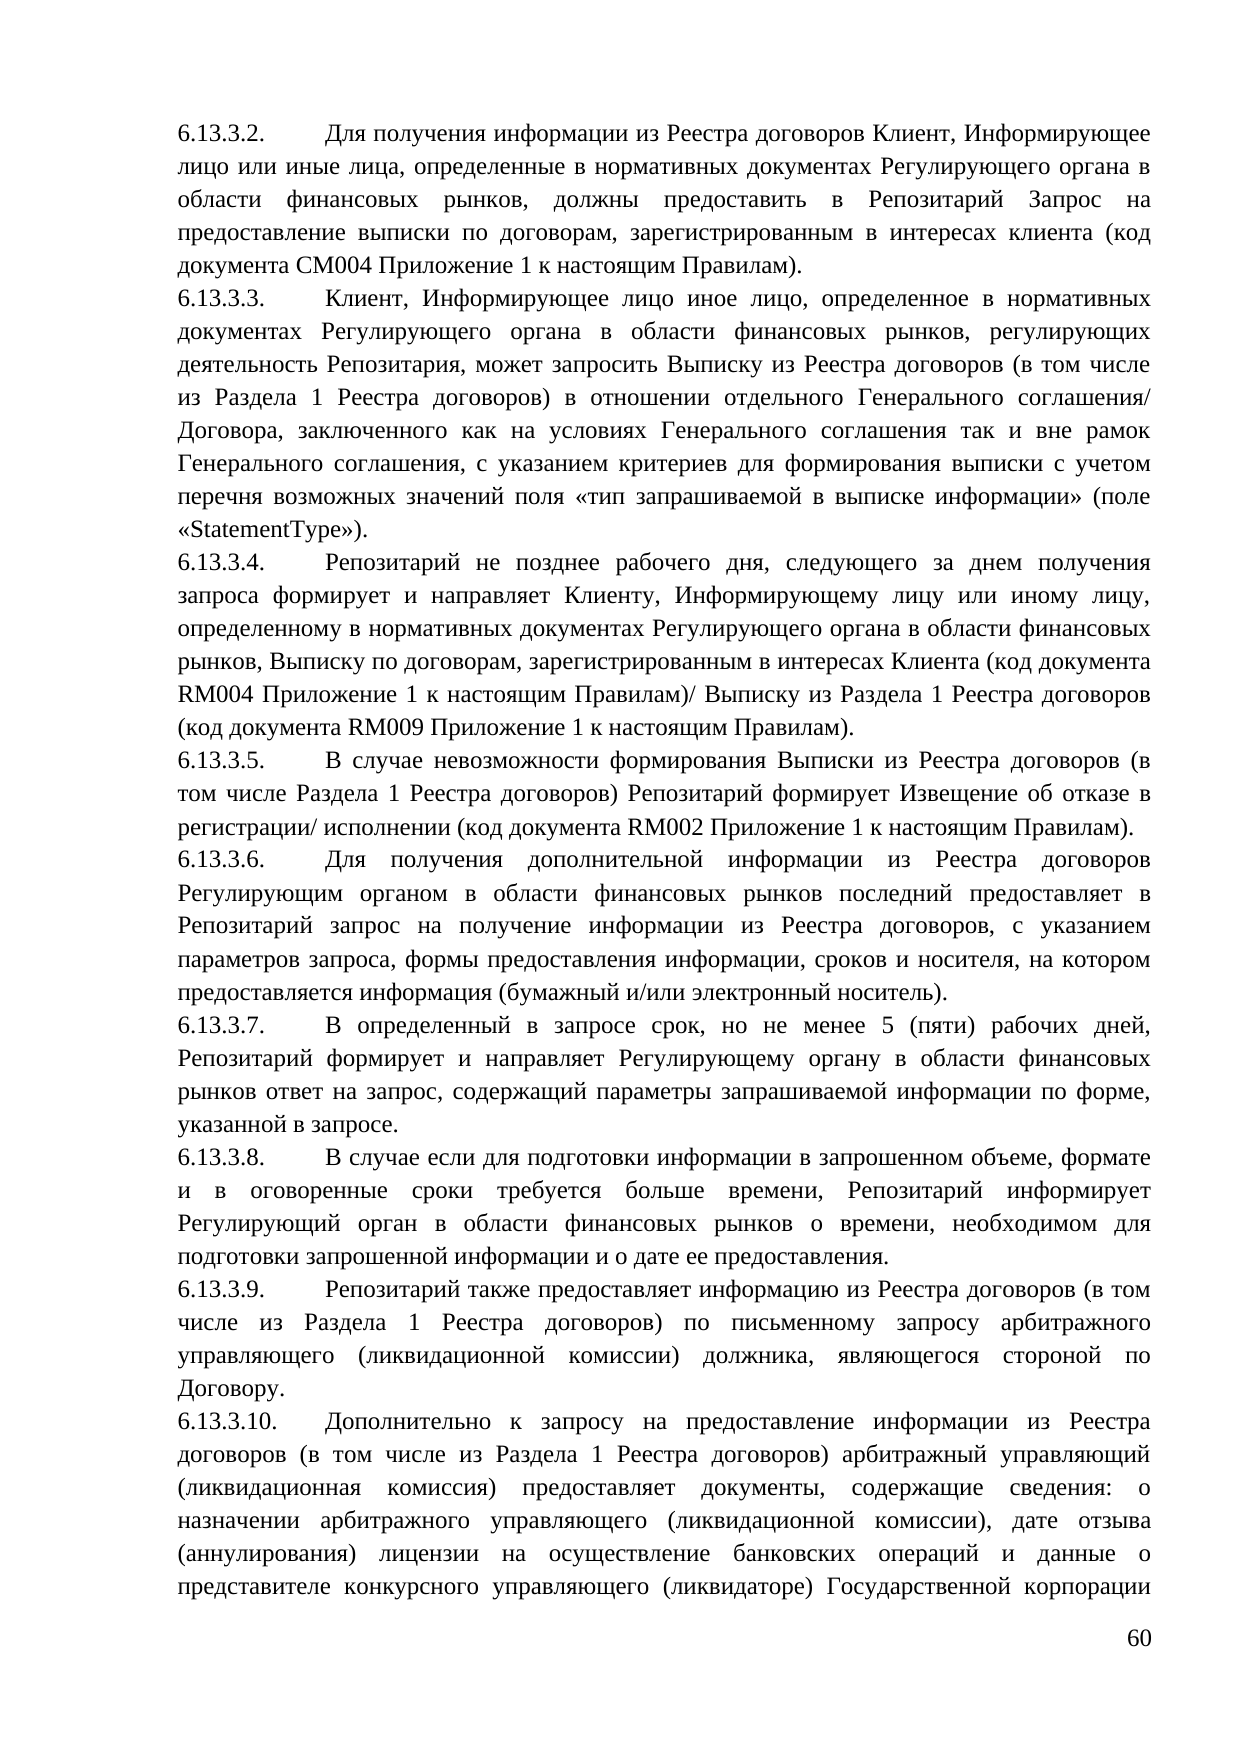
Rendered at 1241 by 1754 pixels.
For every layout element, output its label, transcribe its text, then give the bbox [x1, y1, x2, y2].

list В определенный в запросе срок, но не менее 5 (пяти) рабочих дней, Репозитарий формирует и направляет Регулирующему органу в области финансовых рынков ответ на запрос, содержащий параметры запрашиваемой информации по форме, указанной в запросе. [177, 1010, 1152, 1137]
list В случае невозможности формирования Выписки из Реестра договоров (в том числе Раздела 1 Реестра договоров) Репозитарий формирует Извещение об отказе в регистрации/ исполнении (код документа RM002 Приложение 1 к настоящим Правилам). [177, 746, 1152, 840]
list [177, 1406, 1152, 1600]
list Для получения информации из Реестра договоров Клиент, Информирующее лицо или иные лица, определенные в нормативных документах Регулирующего органа в области финансовых рынков, должны предоставить в Репозитарий Запрос на предоставление выписки по договорам, зарегистрированным в интересах клиента (код документа CM004 Приложение 1 к настоящим Правилам). [177, 118, 1152, 279]
list В случае если для подготовки информации в запрошенном объеме, формате и в оговоренные сроки требуется больше времени, Репозитарий информирует Регулирующий орган в области финансовых рынков о времени, необходимом для подготовки запрошенной информации и о дате ее предоставления. [177, 1142, 1152, 1269]
list Клиент, Информирующее лицо иное лицо, определенное в нормативных документах Регулирующего органа в области финансовых рынков, регулирующих деятельность Репозитария, может запросить Выписку из Реестра договоров (в том числе из Раздела 1 Реестра договоров) в отношении отдельного Генерального соглашения/ Договора, заключенного как на условиях Генерального соглашения так и вне рамок Генерального соглашения, с указанием критериев для формирования выписки с учетом перечня возможных значений поля «тип запрашиваемой в выписке информации» (поле «StatementType»). [177, 283, 1152, 543]
list Репозитарий также предоставляет информацию из Реестра договоров (в том числе из Раздела 1 Реестра договоров) по письменному запросу арбитражного управляющего (ликвидационной комиссии) должника, являющегося стороной по Договору. [177, 1274, 1152, 1402]
list Для получения дополнительной информации из Реестра договоров Регулирующим органом в области финансовых рынков последний предоставляет в Репозитарий запрос на получение информации из Реестра договоров, с указанием параметров запроса, формы предоставления информации, сроков и носителя, на котором предоставляется информация (бумажный и/или электронный носитель). [177, 844, 1152, 1005]
list Репозитарий не позднее рабочего дня, следующего за днем получения запроса формирует и направляет Клиенту, Информирующему лицу или иному лицу, определенному в нормативных документах Регулирующего органа в области финансовых рынков, Выписку по договорам, зарегистрированным в интересах Клиента (код документа RM004 Приложение 1 к настоящим Правилам)/ Выписку из Раздела 1 Реестра договоров (код документа RM009 Приложение 1 к настоящим Правилам). [177, 547, 1152, 741]
